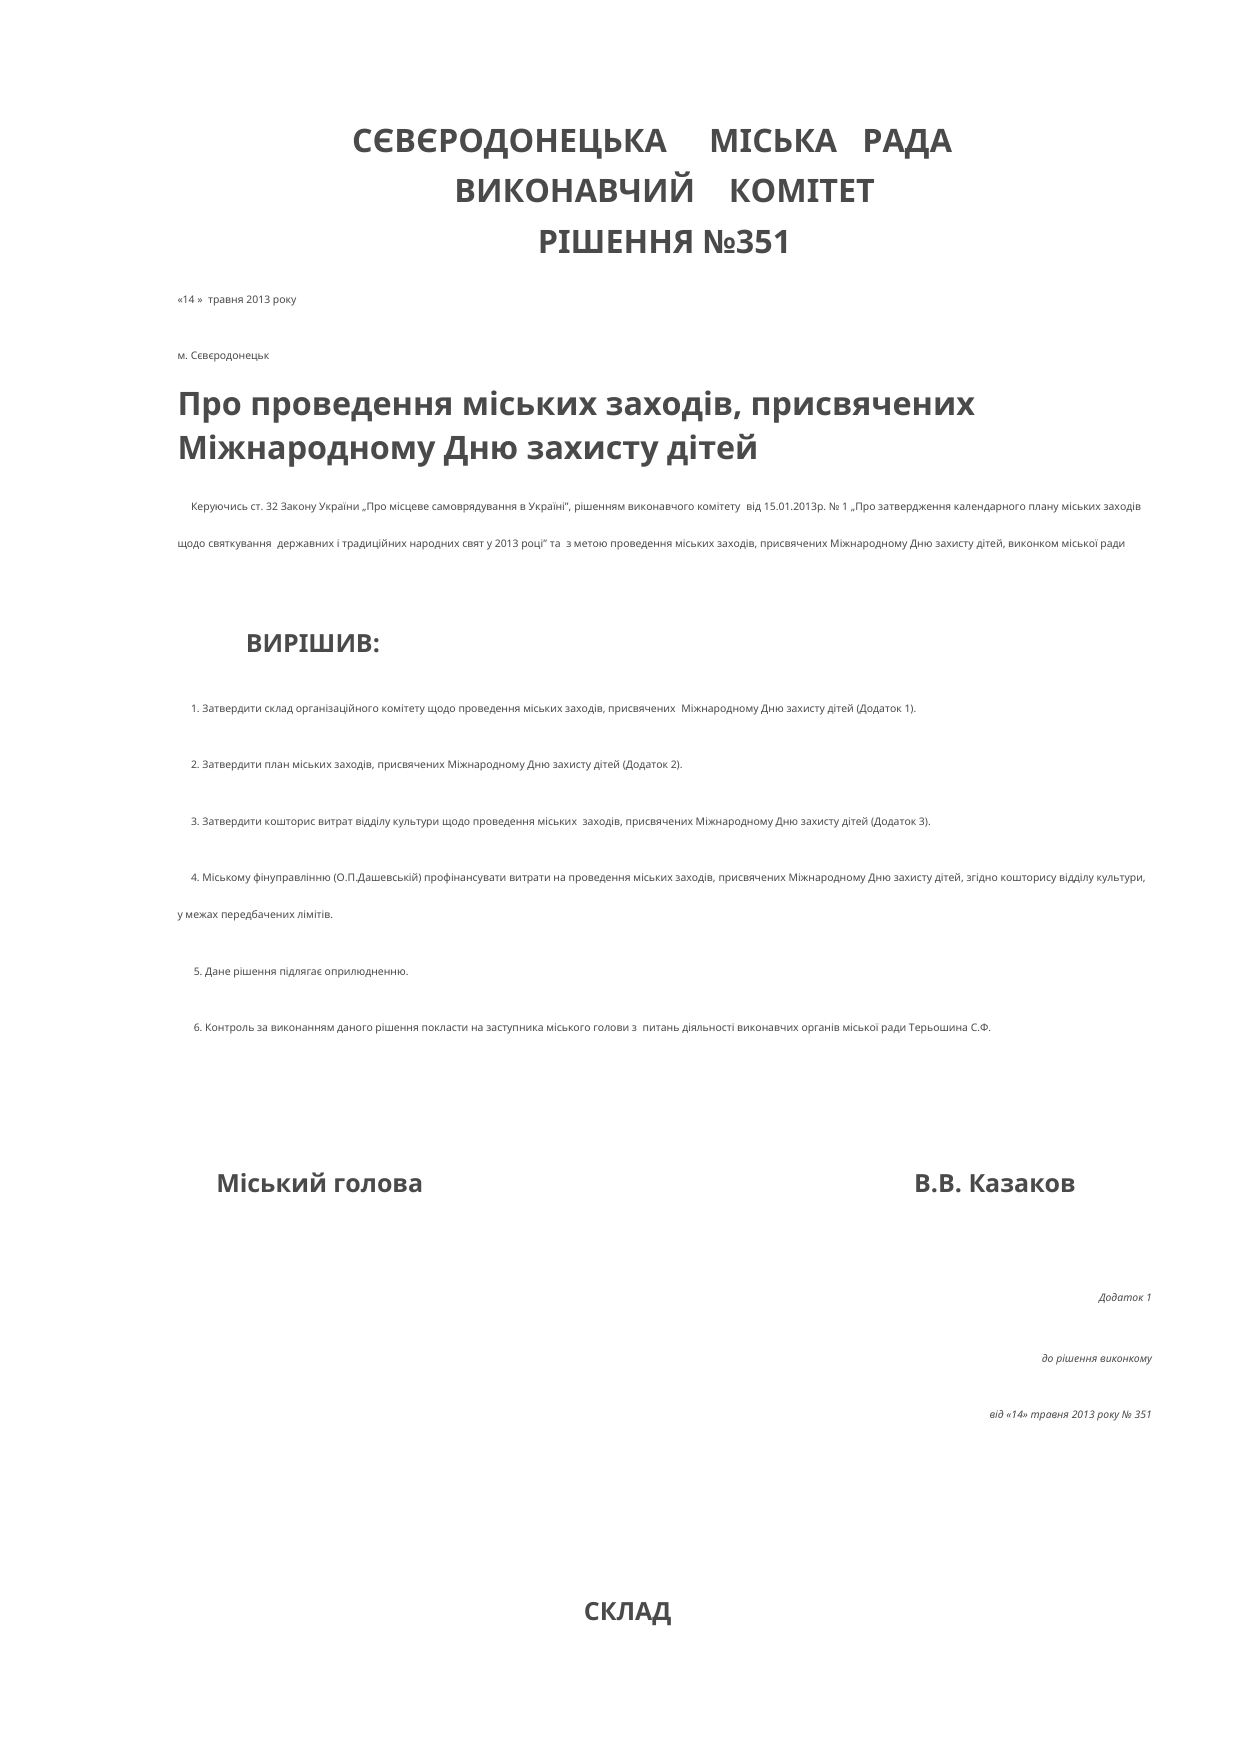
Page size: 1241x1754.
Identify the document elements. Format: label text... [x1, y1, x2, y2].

text від «14» травня 2013 року № 351 [177, 1384, 1152, 1421]
text Про проведення міських заходів, присвячених Міжнародному Дню захисту дітей [177, 381, 1152, 469]
text «14 » травня 2013 року [177, 269, 1152, 306]
text СЄВЄРОДОНЕЦЬКА МІСЬКА РАДА [177, 118, 1152, 162]
text ВИРІШИВ: [207, 625, 1152, 659]
text до рішення виконкому [177, 1328, 1152, 1365]
text 2. Затвердити план міських заходів, присвячених Міжнародному Дню захисту дітей (Додаток 2). [177, 734, 1152, 772]
text 1. Затвердити склад організаційного комітету щодо проведення міських заходів, присвячених Міжнародному Дню захисту дітей (Додаток 1). [177, 678, 1152, 716]
text 4. Міському фінуправлінню (О.П.Дашевській) профінансувати витрати на проведення міських заходів, присвячених Міжнародному Дню захисту дітей, згідно кошторису відділу культури, у межах передбачених лімітів. [177, 847, 1152, 922]
text Міський голова В.В. Казаков [177, 1166, 1152, 1200]
text м. Сєвєродонецьк [177, 325, 1152, 362]
text РІШЕННЯ №351 [177, 218, 1152, 262]
text 6. Контроль за виконанням даного рішення покласти на заступника міського голови з питань діяльності виконавчих органів міської ради Терьошина С.Ф. [177, 997, 1152, 1034]
text ВИКОНАВЧИЙ КОМІТЕТ [177, 168, 1152, 212]
text СКЛАД [103, 1590, 1152, 1628]
text Додаток 1 [177, 1271, 1152, 1309]
text Керуючись ст. 32 Закону України „Про місцеве самоврядування в Україні”, рішенням виконавчого комітету від 15.01.2013р. № 1 „Про затвердження календарного плану міських заходів щодо святкування державних і традиційних народних свят у 2013 році” та з метою проведення міських заходів, присвячених Міжнародному Дню захисту дітей, виконком міської ради [177, 475, 1152, 550]
text 3. Затвердити кошторис витрат відділу культури щодо проведення міських заходів, присвячених Міжнародному Дню захисту дітей (Додаток 3). [177, 791, 1152, 828]
text 5. Дане рішення підлягає оприлюдненню. [177, 941, 1152, 978]
